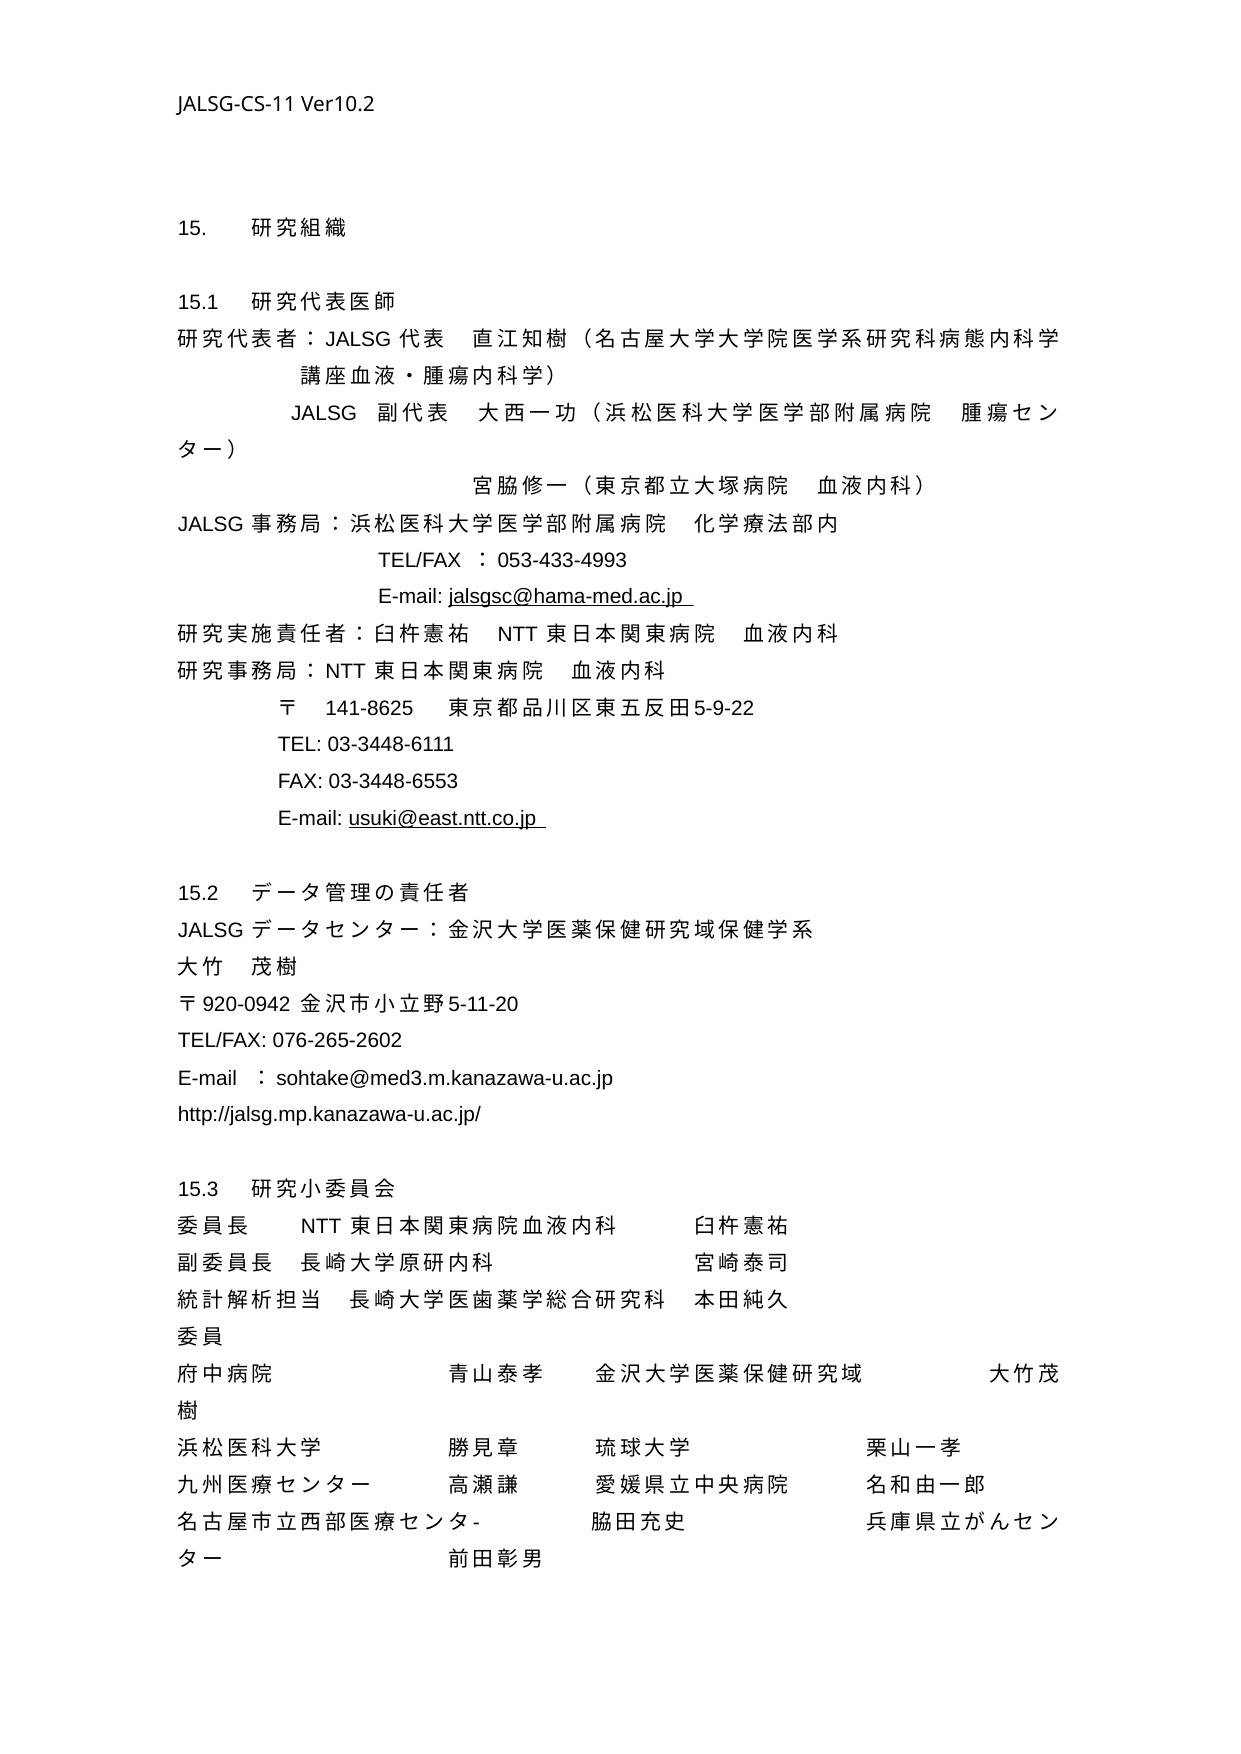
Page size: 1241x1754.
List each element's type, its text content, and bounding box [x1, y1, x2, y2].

text 宮脇修一（東京都立大塚病院 血液内科） [178, 466, 1063, 503]
text 名古屋市立西部医療センタ- 脇田充史 兵庫県立がんセンター 前田彰男 [178, 1502, 1063, 1576]
text E-mail：sohtake@med3.m.kanazawa-u.ac.jp [178, 1058, 1063, 1095]
text 委員長 NTT東日本関東病院血液内科 臼杵憲祐 [178, 1206, 1063, 1243]
text JALSG副代表 大西一功（浜松医科大学医学部附属病院 腫瘍センター） [178, 392, 1063, 466]
subtitle 15. 研究組織 [178, 208, 1063, 244]
text FAX: 03-3448-6553 [178, 762, 1063, 799]
text 府中病院 青山泰孝 金沢大学医薬保健研究域 大竹茂樹 [178, 1354, 1063, 1428]
text 統計解析担当 長崎大学医歯薬学総合研究科 本田純久 [178, 1280, 1063, 1317]
text TEL/FAX: 076-265-2602 [178, 1021, 1063, 1058]
text 委員 [178, 1317, 1063, 1354]
text JALSGデータセンター：金沢大学医薬保健研究域保健学系 [178, 910, 1063, 947]
text JALSG事務局：浜松医科大学医学部附属病院 化学療法部内 [178, 503, 1063, 540]
text E-mail: usuki@east.ntt.co.jp [178, 799, 1063, 836]
text 研究実施責任者：臼杵憲祐 NTT東日本関東病院 血液内科 [178, 614, 1063, 651]
subtitle 15.1 研究代表医師 [178, 282, 1063, 318]
text E-mail: jalsgsc@hama-med.ac.jp [178, 577, 1063, 614]
text 九州医療センター 高瀬謙 愛媛県立中央病院 名和由一郎 [178, 1465, 1063, 1502]
text 大竹 茂樹 [178, 947, 1063, 984]
text TEL: 03-3448-6111 [178, 725, 1063, 762]
text TEL/FAX：053-433-4993 [178, 540, 1063, 577]
text 〒141-8625 東京都品川区東五反田5-9-22 [178, 688, 1063, 725]
text 研究代表者：JALSG代表 直江知樹（名古屋大学大学院医学系研究科病態内科学講座血液・腫瘍内科学） [178, 318, 1063, 392]
subtitle 15.3 研究小委員会 [178, 1169, 1063, 1206]
text 〒920-0942 金沢市小立野5-11-20 [178, 984, 1063, 1021]
subtitle 15.2 データ管理の責任者 [178, 873, 1063, 910]
text 研究事務局：NTT東日本関東病院 血液内科 [178, 651, 1063, 688]
text 副委員長 長崎大学原研内科 宮崎泰司 [178, 1243, 1063, 1280]
text http://jalsg.mp.kanazawa-u.ac.jp/ [178, 1095, 1063, 1132]
text 浜松医科大学 勝見章 琉球大学 栗山一孝 [178, 1428, 1063, 1465]
